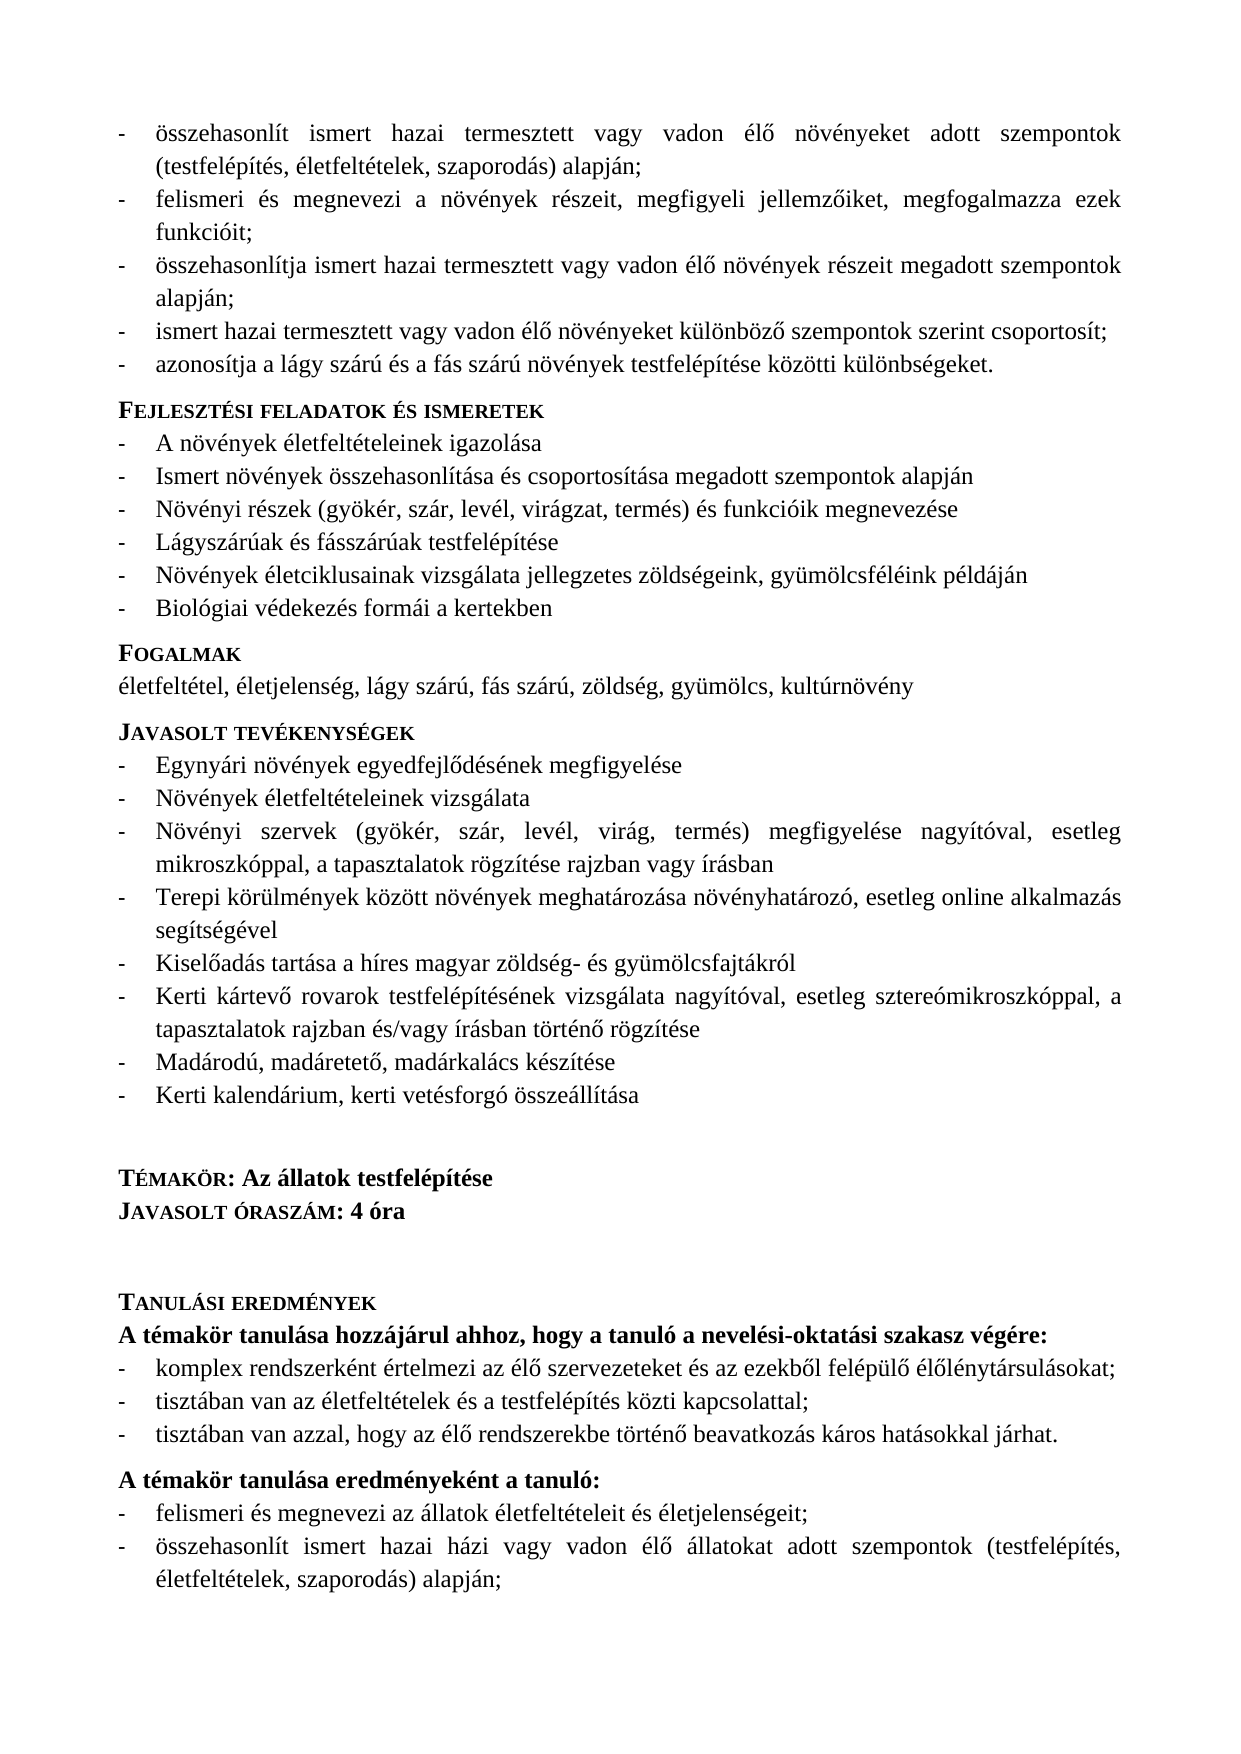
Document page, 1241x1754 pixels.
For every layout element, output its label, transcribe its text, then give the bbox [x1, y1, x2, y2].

list Növények életfeltételeinek vizsgálata [118, 783, 1122, 812]
list felismeri és megnevezi az állatok életfeltételeit és életjelenségeit; [118, 1498, 1122, 1527]
text Javasolt óraszám: 4 óra [118, 1196, 1122, 1225]
list Növényi szervek (gyökér, szár, levél, virág, termés) megfigyelése nagyítóval, esetleg mikroszkóppal, a tapasztalatok rögzítése rajzban vagy írásban [118, 816, 1122, 878]
list Terepi körülmények között növények meghatározása növényhatározó, esetleg online alkalmazás segítségével [118, 882, 1122, 944]
list Egynyári növények egyedfejlődésének megfigyelése [118, 750, 1122, 779]
text Javasolt tevékenységek [118, 717, 1122, 746]
list Kerti kártevő rovarok testfelépítésének vizsgálata nagyítóval, esetleg sztereómikroszkóppal, a tapasztalatok rajzban és/vagy írásban történő rögzítése [118, 981, 1122, 1043]
list Madárodú, madáretető, madárkalács készítése [118, 1047, 1122, 1076]
list összehasonlít ismert hazai termesztett vagy vadon élő növényeket adott szempontok (testfelépítés, életfeltételek, szaporodás) alapján; [118, 118, 1122, 180]
list Kerti kalendárium, kerti vetésforgó összeállítása [118, 1080, 1122, 1109]
list Ismert növények összehasonlítása és csoportosítása megadott szempontok alapján [118, 461, 1122, 489]
list Növényi részek (gyökér, szár, levél, virágzat, termés) és funkcióik megnevezése [118, 494, 1122, 523]
list tisztában van az életfeltételek és a testfelépítés közti kapcsolattal; [118, 1386, 1122, 1415]
text életfeltétel, életjelenség, lágy szárú, fás szárú, zöldség, gyümölcs, kultúrnövény [118, 671, 1122, 700]
text A témakör tanulása eredményeként a tanuló: [118, 1465, 1122, 1494]
text Fogalmak [118, 638, 1122, 667]
text A témakör tanulása hozzájárul ahhoz, hogy a tanuló a nevelési-oktatási szakasz végére: [118, 1320, 1122, 1349]
list Biológiai védekezés formái a kertekben [118, 593, 1122, 622]
text Fejlesztési feladatok és ismeretek [118, 395, 1122, 423]
list ismert hazai termesztett vagy vadon élő növényeket különböző szempontok szerint csoportosít; [118, 316, 1122, 345]
list összehasonlít ismert hazai házi vagy vadon élő állatokat adott szempontok (testfelépítés, életfeltételek, szaporodás) alapján; [118, 1531, 1122, 1593]
list Növények életciklusainak vizsgálata jellegzetes zöldségeink, gyümölcsféléink példáján [118, 560, 1122, 589]
text Tanulási eredmények [118, 1287, 1122, 1316]
list felismeri és megnevezi a növények részeit, megfigyeli jellemzőiket, megfogalmazza ezek funkcióit; [118, 184, 1122, 246]
list Kiselőadás tartása a híres magyar zöldség- és gyümölcsfajtákról [118, 948, 1122, 977]
list komplex rendszerként értelmezi az élő szervezeteket és az ezekből felépülő élőlénytársulásokat; [118, 1353, 1122, 1382]
list összehasonlítja ismert hazai termesztett vagy vadon élő növények részeit megadott szempontok alapján; [118, 250, 1122, 312]
list Lágyszárúak és fásszárúak testfelépítése [118, 527, 1122, 556]
list A növények életfeltételeinek igazolása [118, 428, 1122, 457]
list azonosítja a lágy szárú és a fás szárú növények testfelépítése közötti különbségeket. [118, 349, 1122, 378]
text Témakör: Az állatok testfelépítése [118, 1163, 1122, 1192]
list tisztában van azzal, hogy az élő rendszerekbe történő beavatkozás káros hatásokkal járhat. [118, 1419, 1122, 1448]
